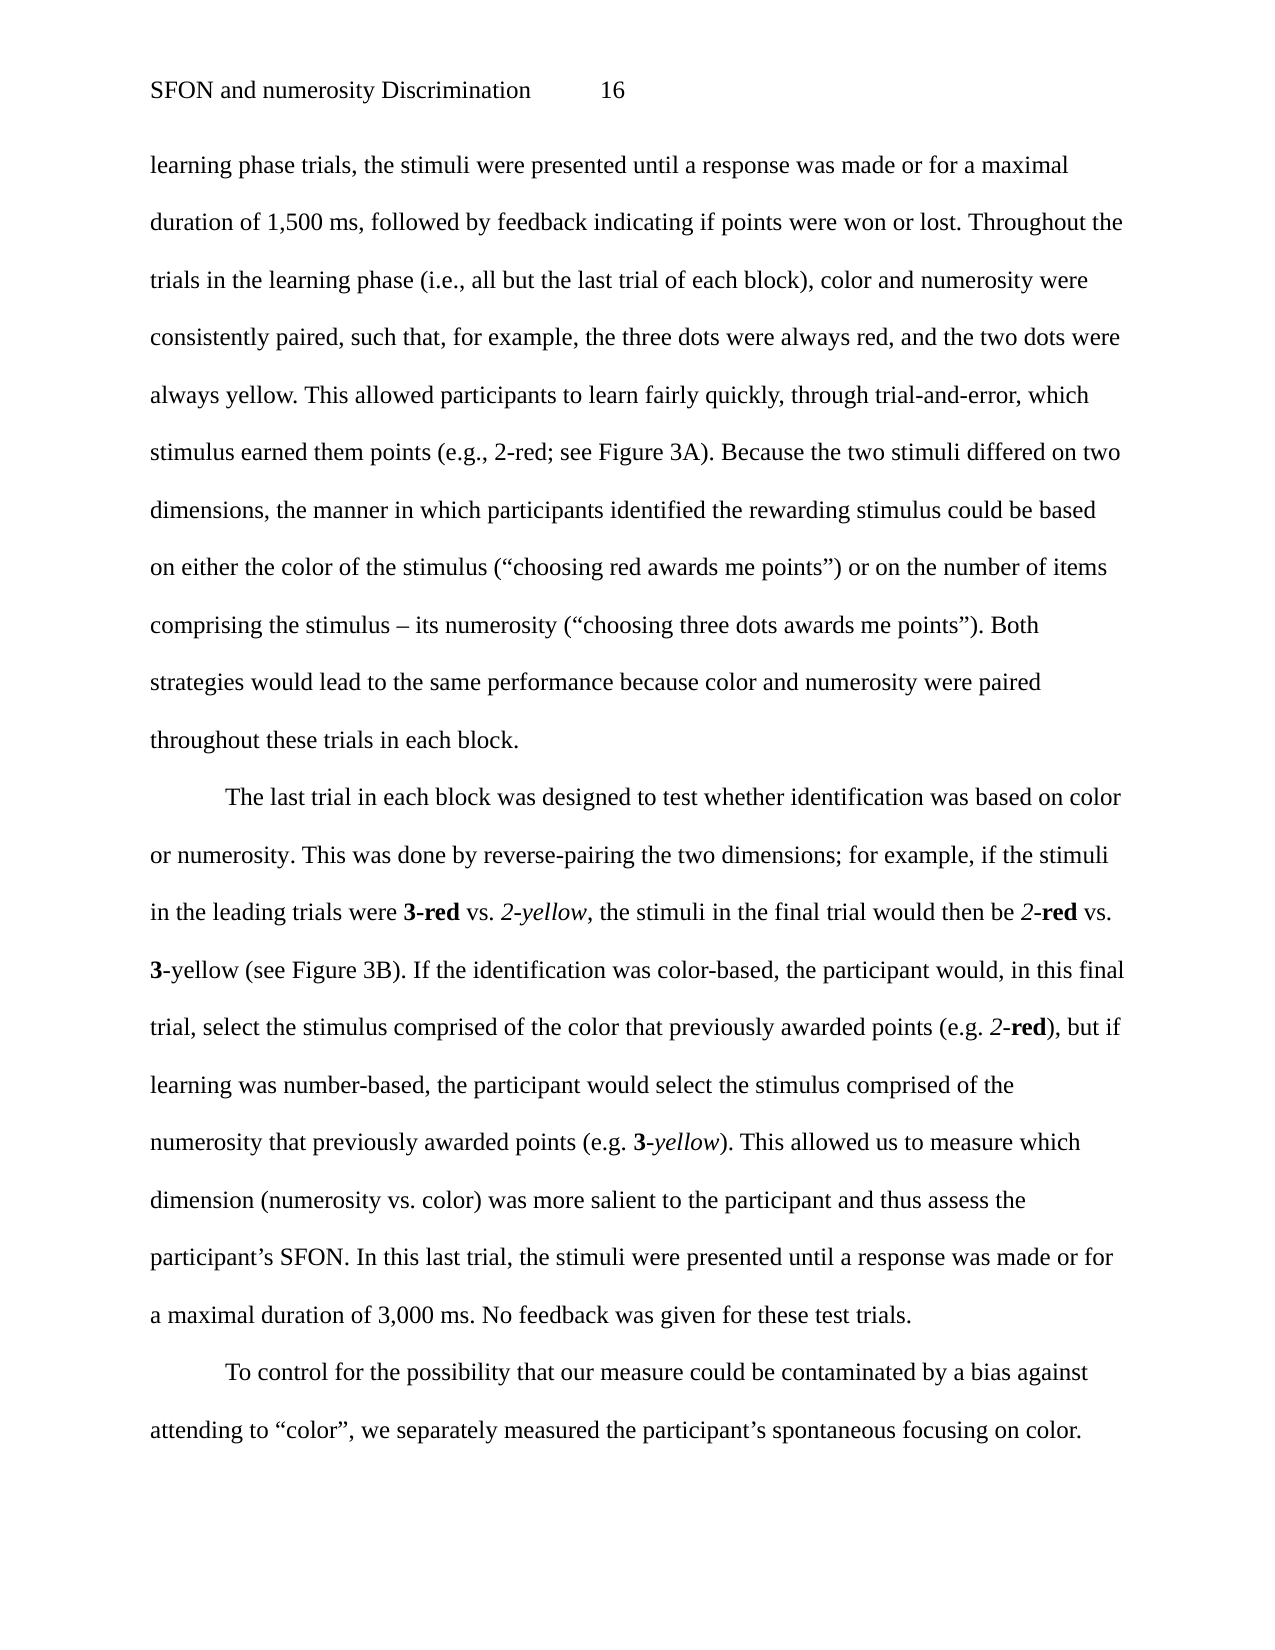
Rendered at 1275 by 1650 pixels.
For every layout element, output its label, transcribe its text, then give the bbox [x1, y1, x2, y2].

text The last trial in each block was designed to test whether identification was based on color or numerosity. This was done by reverse-pairing the two dimensions; for example, if the stimuli in the leading trials were 3-red vs. 2-yellow, the stimuli in the final trial would then be 2-red vs. 3-yellow (see Figure 3B). If the identification was color-based, the participant would, in this final trial, select the stimulus comprised of the color that previously awarded points (e.g. 2-red), but if learning was number-based, the participant would select the stimulus comprised of the numerosity that previously awarded points (e.g. 3-yellow). This allowed us to measure which dimension (numerosity vs. color) was more salient to the participant and thus assess the participant’s SFON. In this last trial, the stimuli were presented until a response was made or for a maximal duration of 3,000 ms. No feedback was given for these test trials. [150, 782, 1125, 1329]
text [150, 150, 1125, 754]
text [150, 1357, 1125, 1444]
